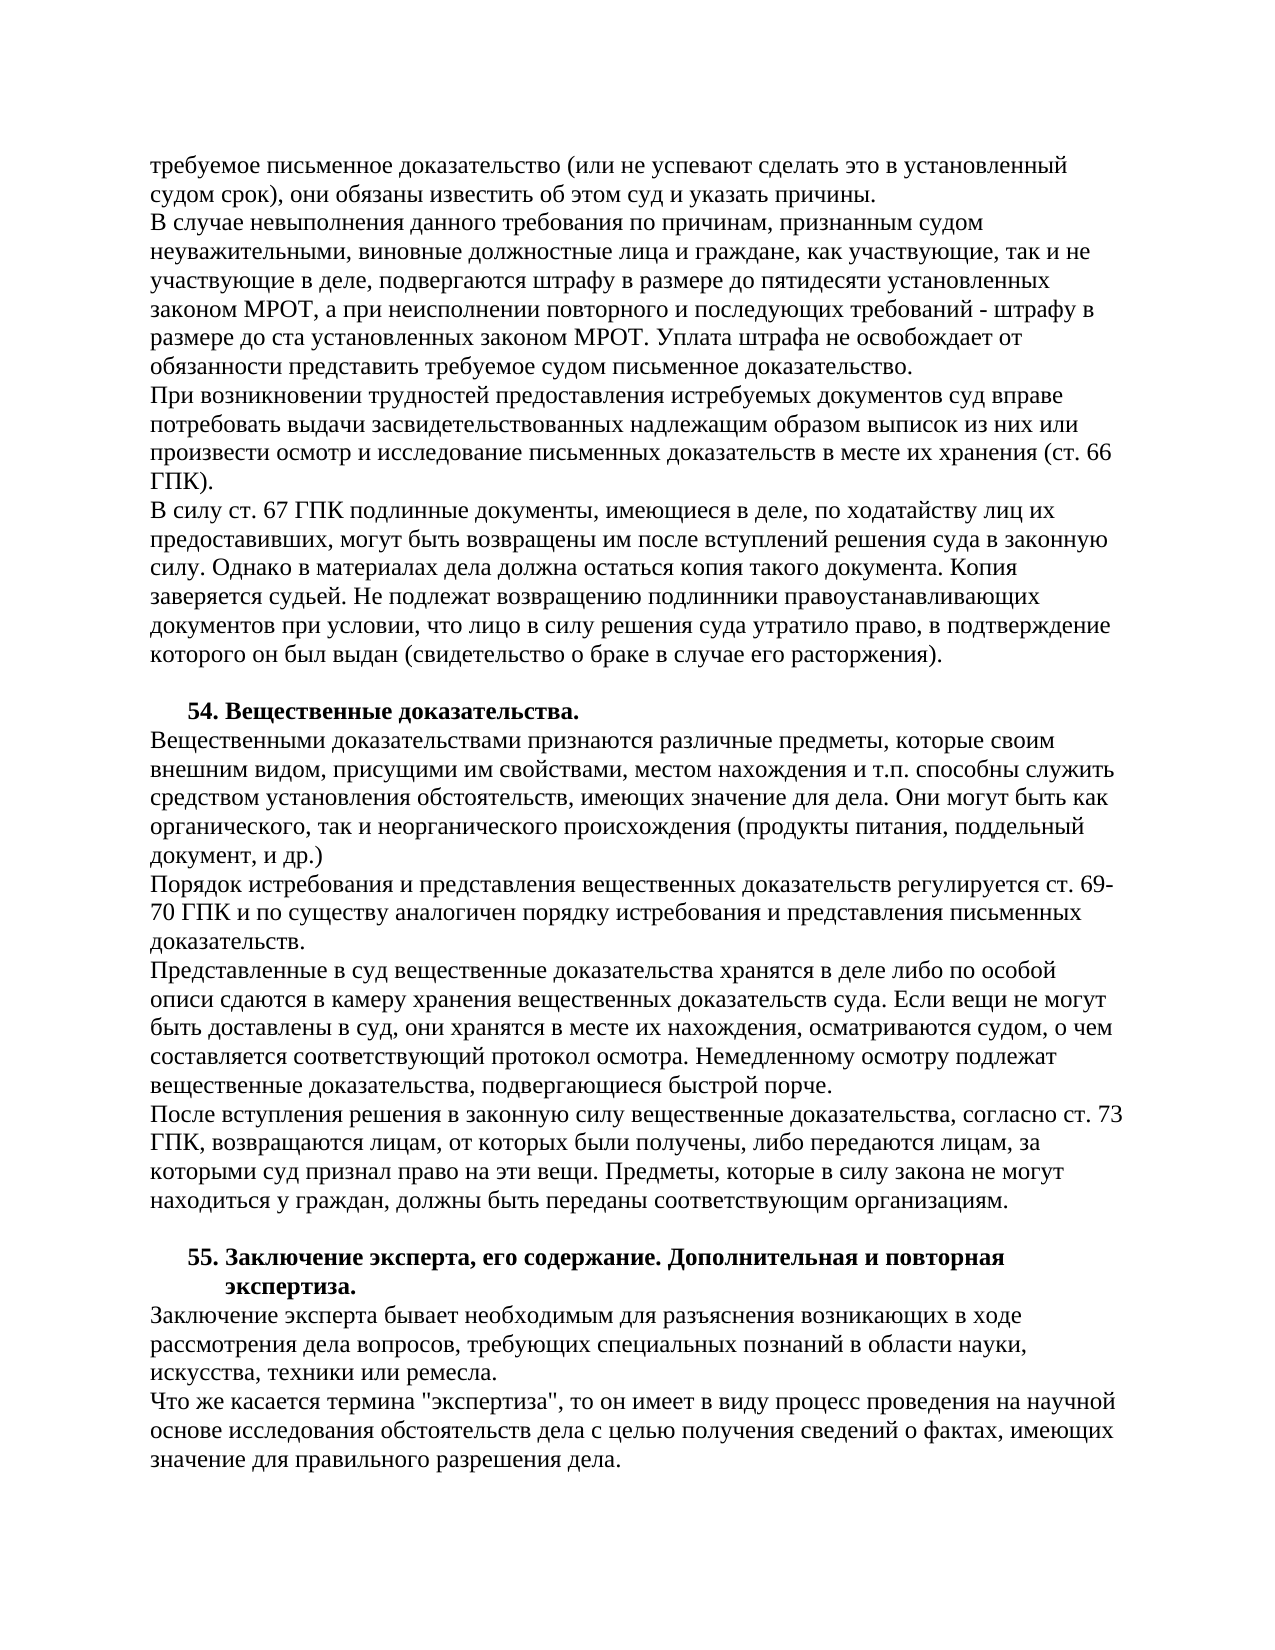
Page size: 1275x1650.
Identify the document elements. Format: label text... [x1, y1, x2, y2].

list Заключение эксперта, его содержание. Дополнительная и повторная экспертиза. [187, 1242, 1125, 1300]
text Вещественными доказательствами признаются различные предметы, которые своим внешним видом, присущими им свойствами, местом нахождения и т.п. способны служить средством установления обстоятельств, имеющих значение для дела. Они могут быть как органического, так и неорганического происхождения (продукты питания, поддельный документ, и др.) [150, 725, 1125, 869]
text В силу ст. 67 ГПК подлинные документы, имеющиеся в деле, по ходатайству лиц их предоставивших, могут быть возвращены им после вступлений решения суда в законную силу. Однако в материалах дела должна остаться копия такого документа. Копия заверяется судьей. Не подлежат возвращению подлинники правоустанавливающих документов при условии, что лицо в силу решения суда утратило право, в подтверждение которого он был выдан (свидетельство о браке в случае его расторжения). [150, 495, 1125, 667]
text Заключение эксперта бывает необходимым для разъяснения возникающих в ходе рассмотрения дела вопросов, требующих специальных познаний в области науки, искусства, техники или ремесла. [150, 1300, 1125, 1386]
text Порядок истребования и представления вещественных доказательств регулируется ст. 69-70 ГПК и по существу аналогичен порядку истребования и представления письменных доказательств. [150, 869, 1125, 955]
text В случае невыполнения данного требования по причинам, признанным судом неуважительными, виновные должностные лица и граждане, как участвующие, так и не участвующие в деле, подвергаются штрафу в размере до пятидесяти установленных законом МРОТ, а при неисполнении повторного и последующих требований - штрафу в размере до ста установленных законом МРОТ. Уплата штрафа не освобождает от обязанности представить требуемое судом письменное доказательство. [150, 207, 1125, 380]
text После вступления решения в законную силу вещественные доказательства, согласно ст. 73 ГПК, возвращаются лицам, от которых были получены, либо передаются лицам, за которыми суд признал право на эти вещи. Предметы, которые в силу закона не могут находиться у граждан, должны быть переданы соответствующим организациям. [150, 1099, 1125, 1214]
list Вещественные доказательства. [187, 696, 1125, 725]
text При возникновении трудностей предоставления истребуемых документов суд вправе потребовать выдачи засвидетельствованных надлежащим образом выписок из них или произвести осмотр и исследование письменных доказательств в месте их хранения (ст. 66 ГПК). [150, 380, 1125, 495]
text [150, 150, 1125, 207]
text Представленные в суд вещественные доказательства хранятся в деле либо по особой описи сдаются в камеру хранения вещественных доказательств суда. Если вещи не могут быть доставлены в суд, они хранятся в месте их нахождения, осматриваются судом, о чем составляется соответствующий протокол осмотра. Немедленному осмотру подлежат вещественные доказательства, подвергающиеся быстрой порче. [150, 955, 1125, 1099]
text Что же касается термина "экспертиза", то он имеет в виду процесс проведения на научной основе исследования обстоятельств дела с целью получения сведений о фактах, имеющих значение для правильного разрешения дела. [150, 1386, 1125, 1472]
